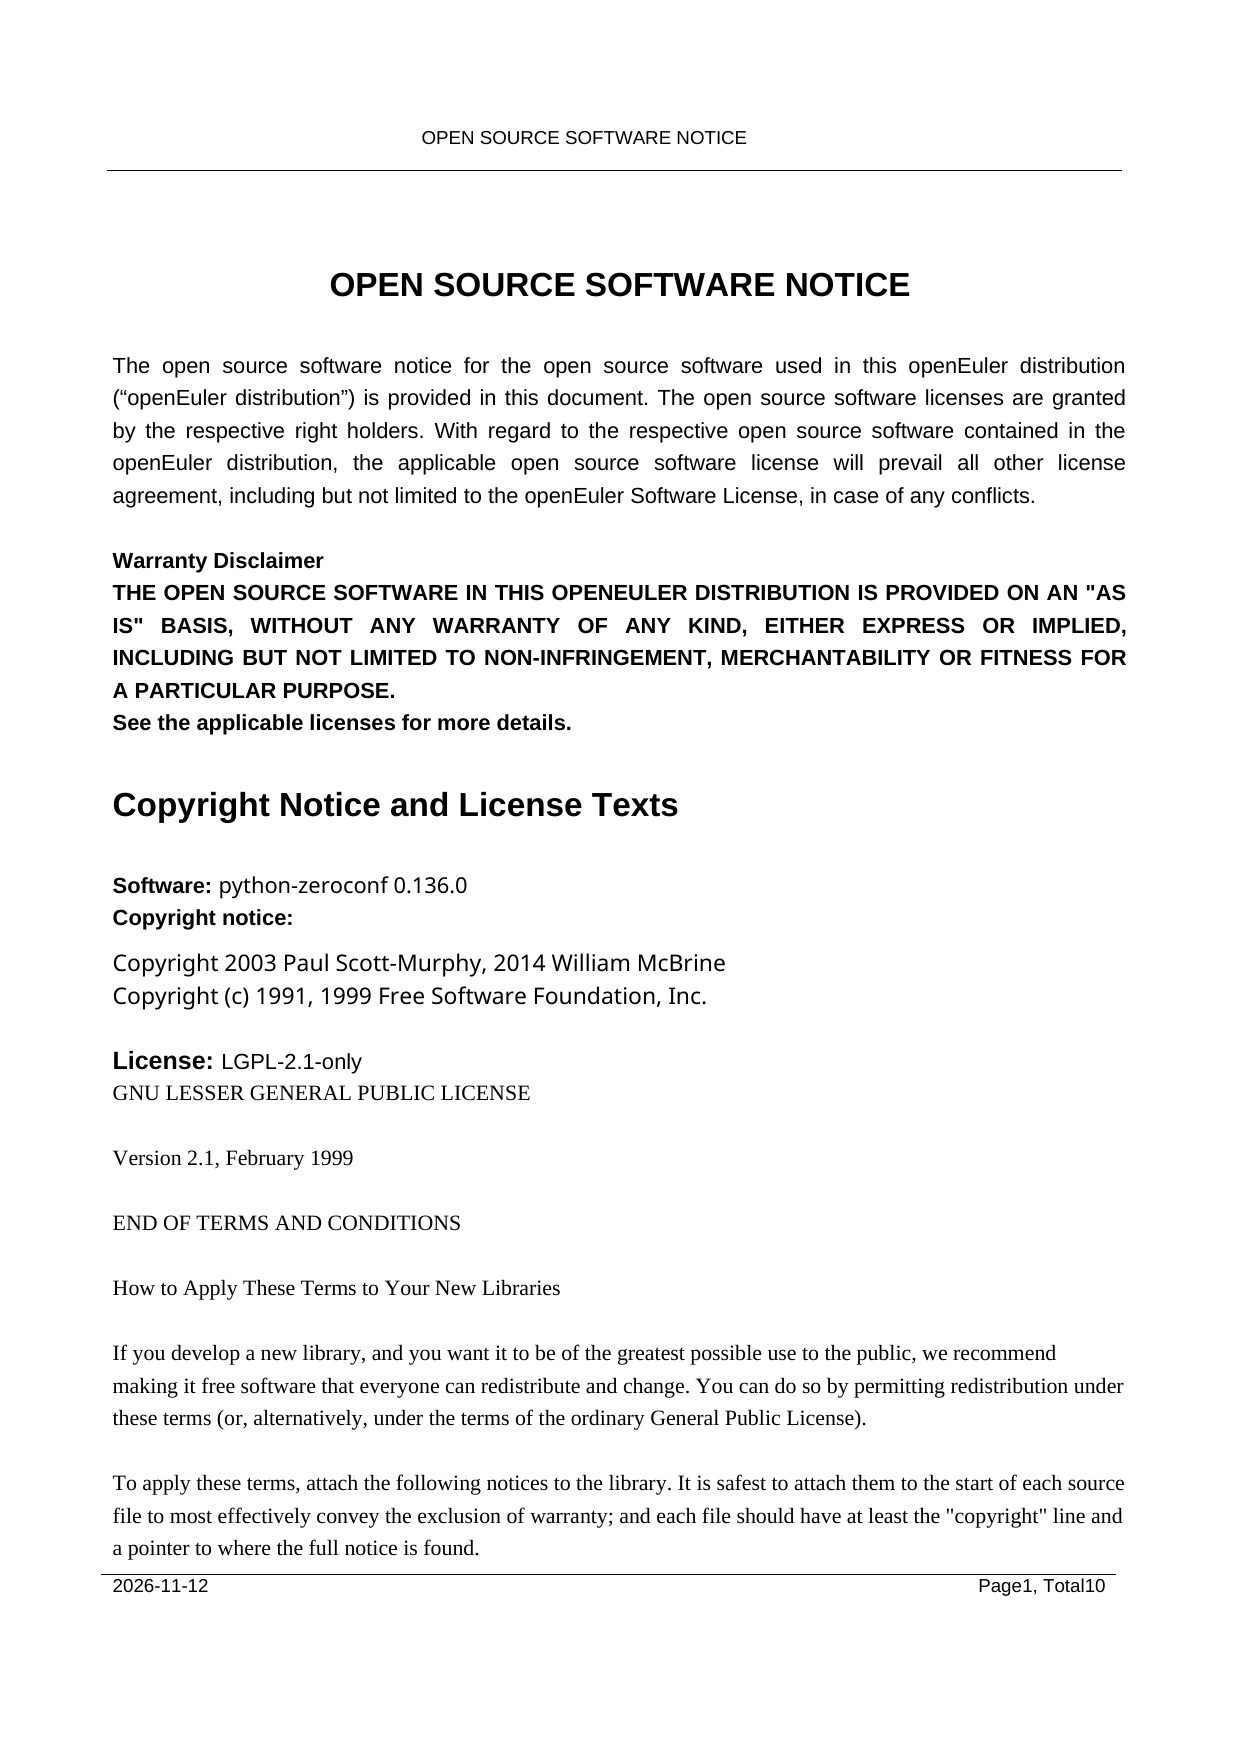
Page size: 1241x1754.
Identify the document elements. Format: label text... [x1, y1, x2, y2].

title Software: python-zeroconf 0.136.0 [112, 869, 1128, 901]
text Copyright 2003 Paul Scott-Murphy, 2014 William McBrine Copyright (c) 1991, 1999 Free Software Foundation, Inc. [112, 947, 1128, 1044]
text Copyright notice: [112, 901, 1128, 934]
text THE OPEN SOURCE SOFTWARE IN THIS OPENEULER DISTRIBUTION IS PROVIDED ON AN "AS IS" BASIS, WITHOUT ANY WARRANTY OF ANY KIND, EITHER EXPRESS OR IMPLIED, INCLUDING BUT NOT LIMITED TO NON-INFRINGEMENT, MERCHANTABILITY OR FITNESS FOR A PARTICULAR PURPOSE. See the applicable licenses for more details. [112, 576, 1128, 739]
text License: LGPL-2.1-only [112, 1044, 1128, 1077]
text Warranty Disclaimer [112, 544, 1128, 576]
text OPEN SOURCE SOFTWARE NOTICE [112, 251, 1128, 316]
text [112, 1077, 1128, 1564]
text Copyright Notice and License Texts [112, 771, 1128, 836]
text The open source software notice for the open source software used in this openEuler distribution (“openEuler distribution”) is provided in this document. The open source software licenses are granted by the respective right holders. With regard to the respective open source software contained in the openEuler distribution, the applicable open source software license will prevail all other license agreement, including but not limited to the openEuler Software License, in case of any conflicts. [112, 349, 1128, 511]
